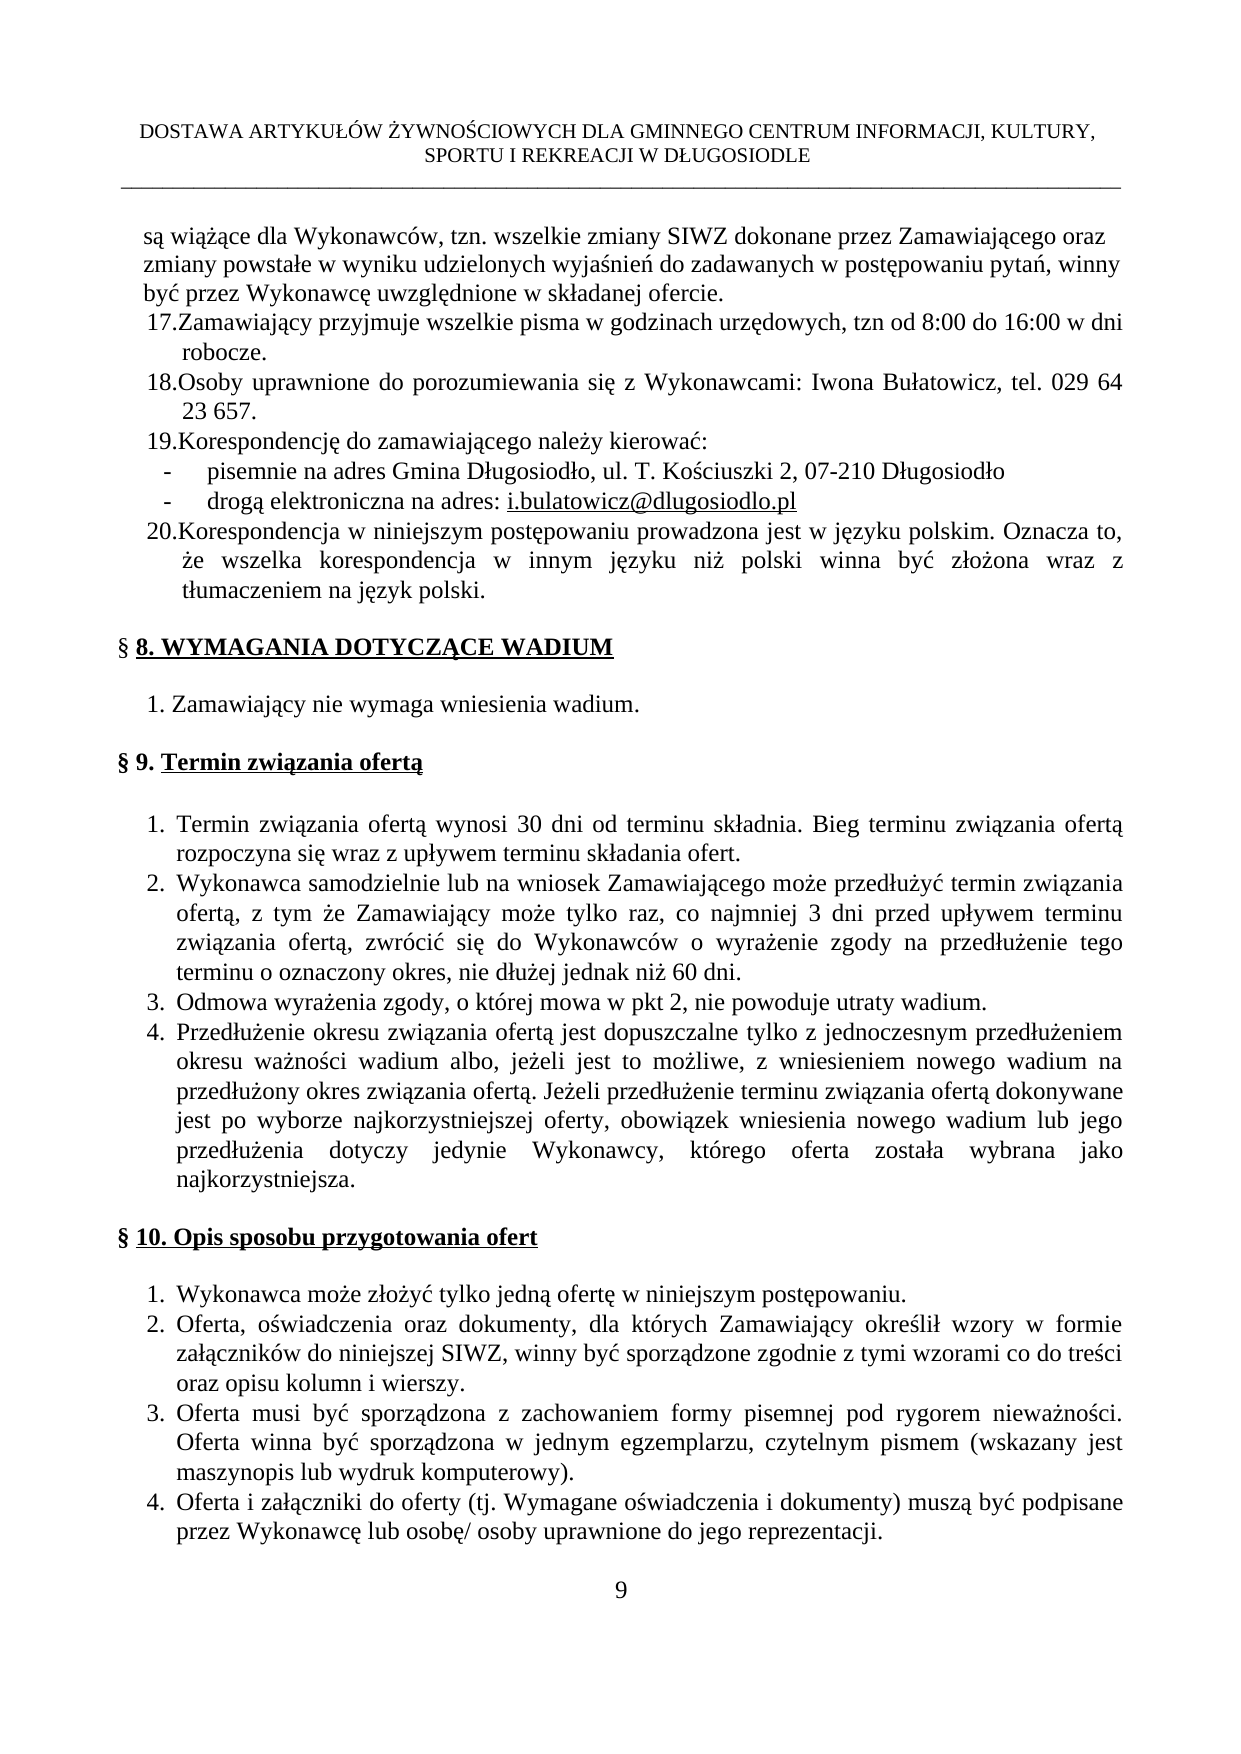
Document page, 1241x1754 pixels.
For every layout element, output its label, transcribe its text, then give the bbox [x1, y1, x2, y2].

list Oferta musi być sporządzona z zachowaniem formy pisemnej pod rygorem nieważności. Oferta winna być sporządzona w jednym egzemplarzu, czytelnym pismem (wskazany jest maszynopis lub wydruk komputerowy). [146, 1398, 1124, 1486]
subtitle § 10. Opis sposobu przygotowania ofert [117, 1222, 781, 1251]
text 19.Korespondencję do zamawiającego należy kierować: [146, 426, 1124, 455]
text § 8. WYMAGANIA DOTYCZĄCE WADIUM [117, 632, 1124, 661]
list drogą elektroniczna na adres: i.bulatowicz@dlugosiodlo.pl [163, 486, 1124, 515]
text 20.Korespondencja w niniejszym postępowaniu prowadzona jest w języku polskim. Oznacza to, że wszelka korespondencja w innym języku niż polski winna być złożona wraz z tłumaczeniem na język polski. [146, 516, 1124, 604]
list Oferta i załączniki do oferty (tj. Wymagane oświadczenia i dokumenty) muszą być podpisane przez Wykonawcę lub osobę/ osoby uprawnione do jego reprezentacji. [146, 1487, 1124, 1545]
text 1. Zamawiający nie wymaga wniesienia wadium. [146, 689, 1124, 718]
text 17.Zamawiający przyjmuje wszelkie pisma w godzinach urzędowych, tzn od 8:00 do 16:00 w dni robocze. [146, 307, 1124, 366]
list Odmowa wyrażenia zgody, o której mowa w pkt 2, nie powoduje utraty wadium. [146, 987, 1124, 1016]
list pisemnie na adres Gmina Długosiodło, ul. T. Kościuszki 2, 07-210 Długosiodło [163, 456, 1124, 485]
subtitle § 9. Termin związania ofertą [117, 747, 781, 776]
list Wykonawca samodzielnie lub na wniosek Zamawiającego może przedłużyć termin związania ofertą, z tym że Zamawiający może tylko raz, co najmniej 3 dni przed upływem terminu związania ofertą, zwrócić się do Wykonawców o wyrażenie zgody na przedłużenie tego terminu o oznaczony okres, nie dłużej jednak niż 60 dni. [146, 868, 1124, 986]
list Wykonawca może złożyć tylko jedną ofertę w niniejszym postępowaniu. [146, 1279, 1124, 1308]
list Oferta, oświadczenia oraz dokumenty, dla których Zamawiający określił wzory w formie załączników do niniejszej SIWZ, winny być sporządzone zgodnie z tymi wzorami co do treści oraz opisu kolumn i wierszy. [146, 1309, 1124, 1397]
list Termin związania ofertą wynosi 30 dni od terminu składnia. Bieg terminu związania ofertą rozpoczyna się wraz z upływem terminu składania ofert. [146, 809, 1124, 867]
list Przedłużenie okresu związania ofertą jest dopuszczalne tylko z jednoczesnym przedłużeniem okresu ważności wadium albo, jeżeli jest to możliwe, z wniesieniem nowego wadium na przedłużony okres związania ofertą. Jeżeli przedłużenie terminu związania ofertą dokonywane jest po wyborze najkorzystniejszej oferty, obowiązek wniesienia nowego wadium lub jego przedłużenia dotyczy jedynie Wykonawcy, którego oferta została wybrana jako najkorzystniejsza. [146, 1017, 1124, 1193]
text 18.Osoby uprawnione do porozumiewania się z Wykonawcami: Iwona Bułatowicz, tel. 029 64 23 657. [146, 367, 1124, 425]
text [142, 221, 1125, 307]
